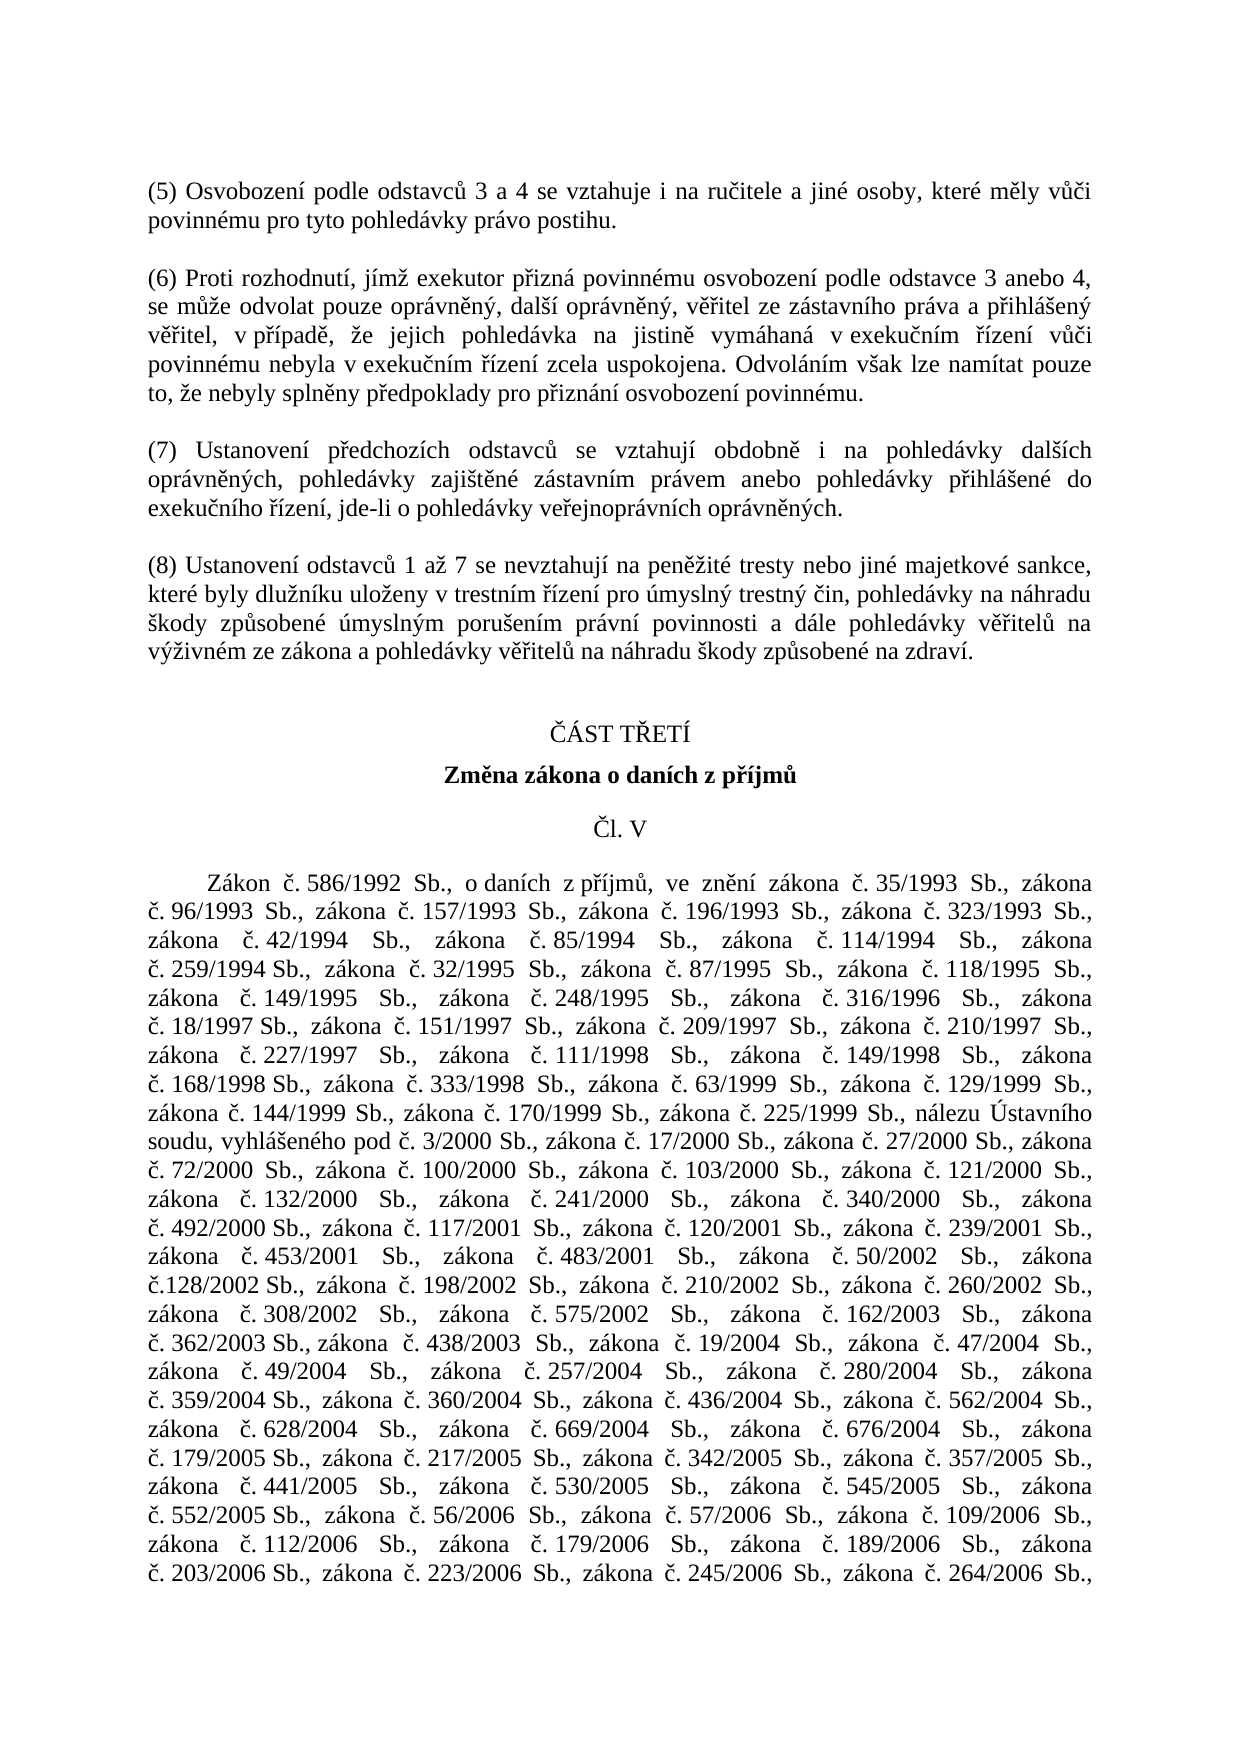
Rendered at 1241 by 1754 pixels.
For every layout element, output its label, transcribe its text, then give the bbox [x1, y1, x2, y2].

text Změna zákona o daních z příjmů [148, 760, 1093, 789]
text (8) Ustanovení odstavců 1 až 7 se nevztahují na peněžité tresty nebo jiné majetkové sankce, které byly dlužníku uloženy v trestním řízení pro úmyslný trestný čin, pohledávky na náhradu škody způsobené úmyslným porušením právní povinnosti a dále pohledávky věřitelů na výživném ze zákona a pohledávky věřitelů na náhradu škody způsobené na zdraví. [148, 550, 1093, 665]
text (6) Proti rozhodnutí, jímž exekutor přizná povinnému osvobození podle odstavce 3 anebo 4, se může odvolat pouze oprávněný, další oprávněný, věřitel ze zástavního práva a přihlášený věřitel, v případě, že jejich pohledávka na jistině vymáhaná v exekučním řízení vůči povinnému nebyla v exekučním řízení zcela uspokojena. Odvoláním však lze namítat pouze to, že nebyly splněny předpoklady pro přiznání osvobození povinnému. [148, 263, 1093, 406]
list Čl. V [148, 814, 1093, 843]
text (5) Osvobození podle odstavců 3 a 4 se vztahuje i na ručitele a jiné osoby, které měly vůči povinnému pro tyto pohledávky právo postihu. [148, 176, 1093, 234]
text (7) Ustanovení předchozích odstavců se vztahují obdobně i na pohledávky dalších oprávněných, pohledávky zajištěné zástavním právem anebo pohledávky přihlášené do exekučního řízení, jde-li o pohledávky veřejnoprávních oprávněných. [148, 435, 1093, 521]
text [148, 868, 1093, 1586]
text ČÁST TŘETÍ [148, 719, 1093, 748]
